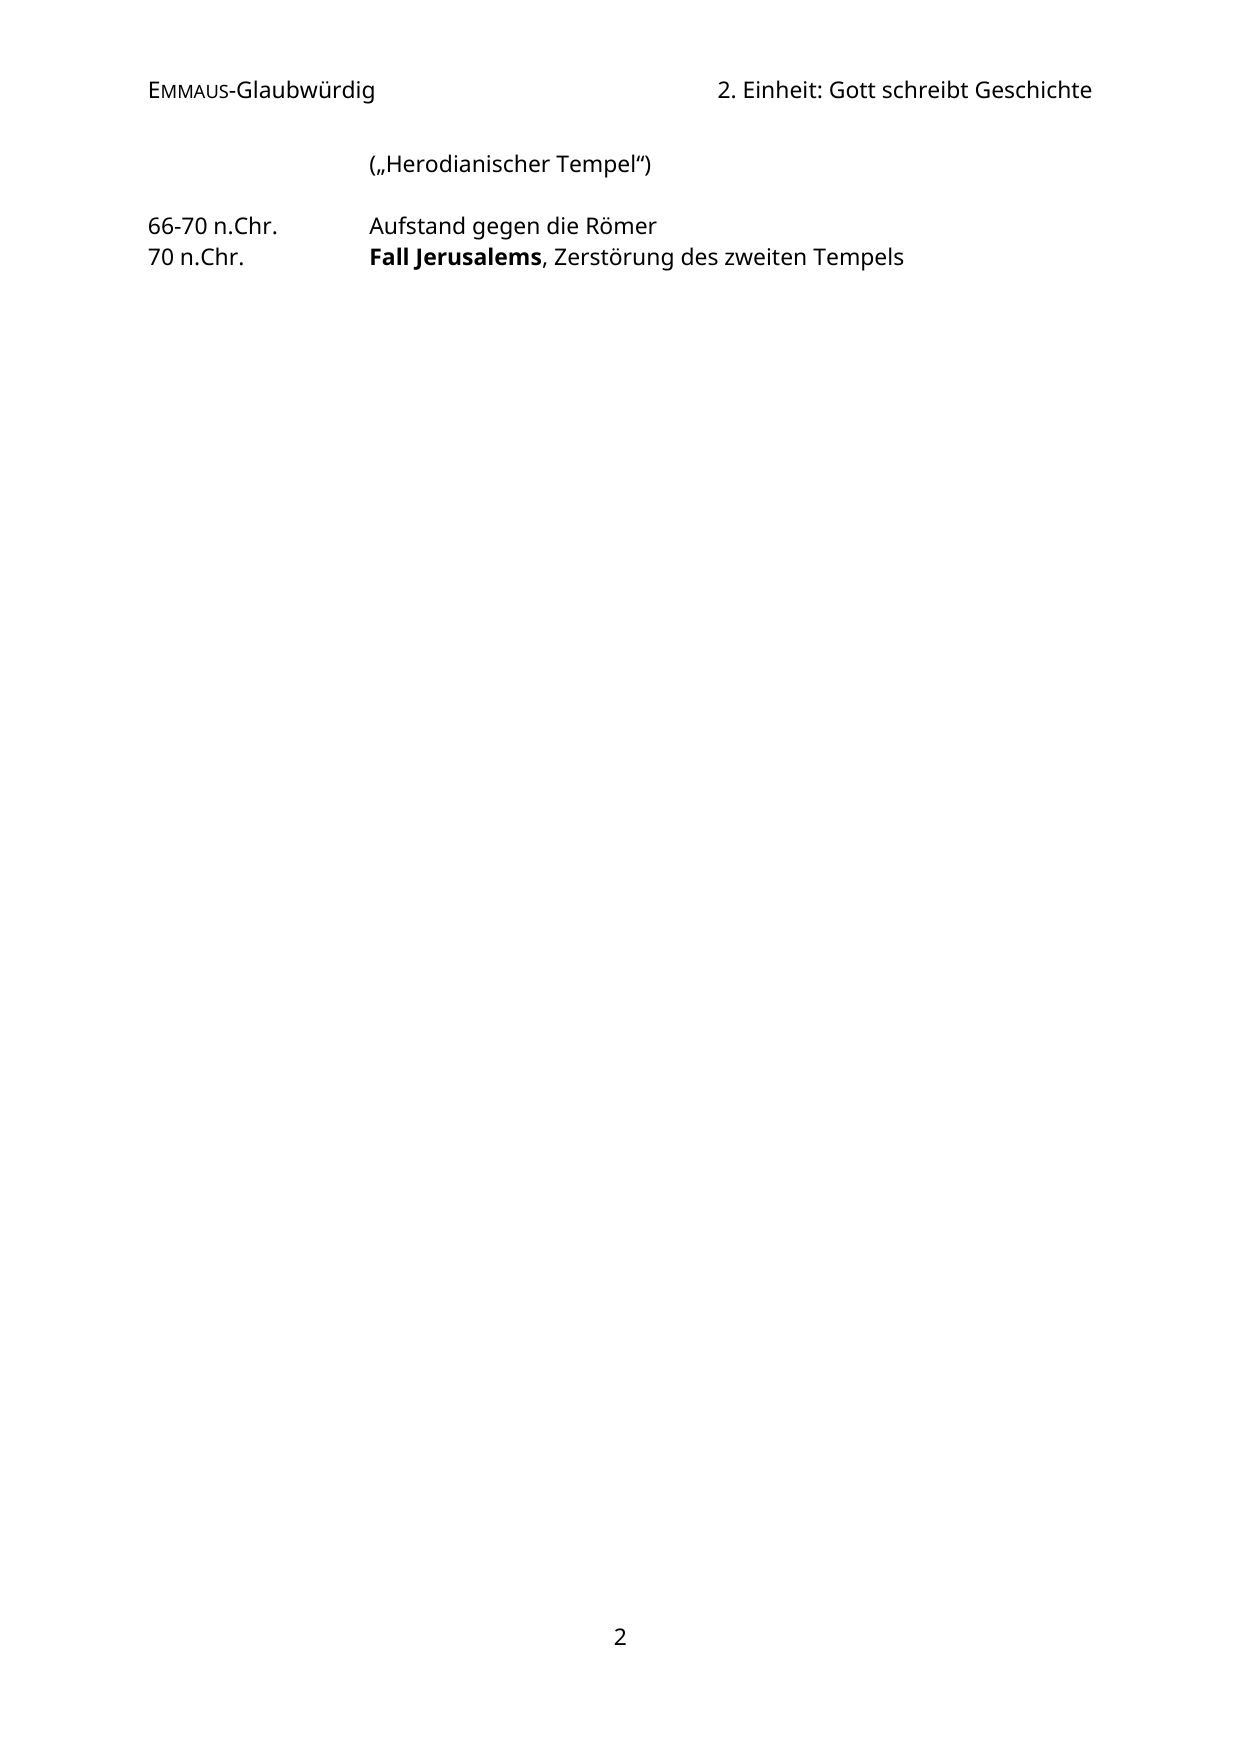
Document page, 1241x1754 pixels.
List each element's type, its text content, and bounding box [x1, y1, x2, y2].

text 66-70 n.Chr. Aufstand gegen die Römer [148, 210, 1093, 241]
text 70 n.Chr. Fall Jerusalems, Zerstörung des zweiten Tempels [148, 241, 1093, 273]
text („Herodianischer Tempel“) [148, 148, 1093, 179]
